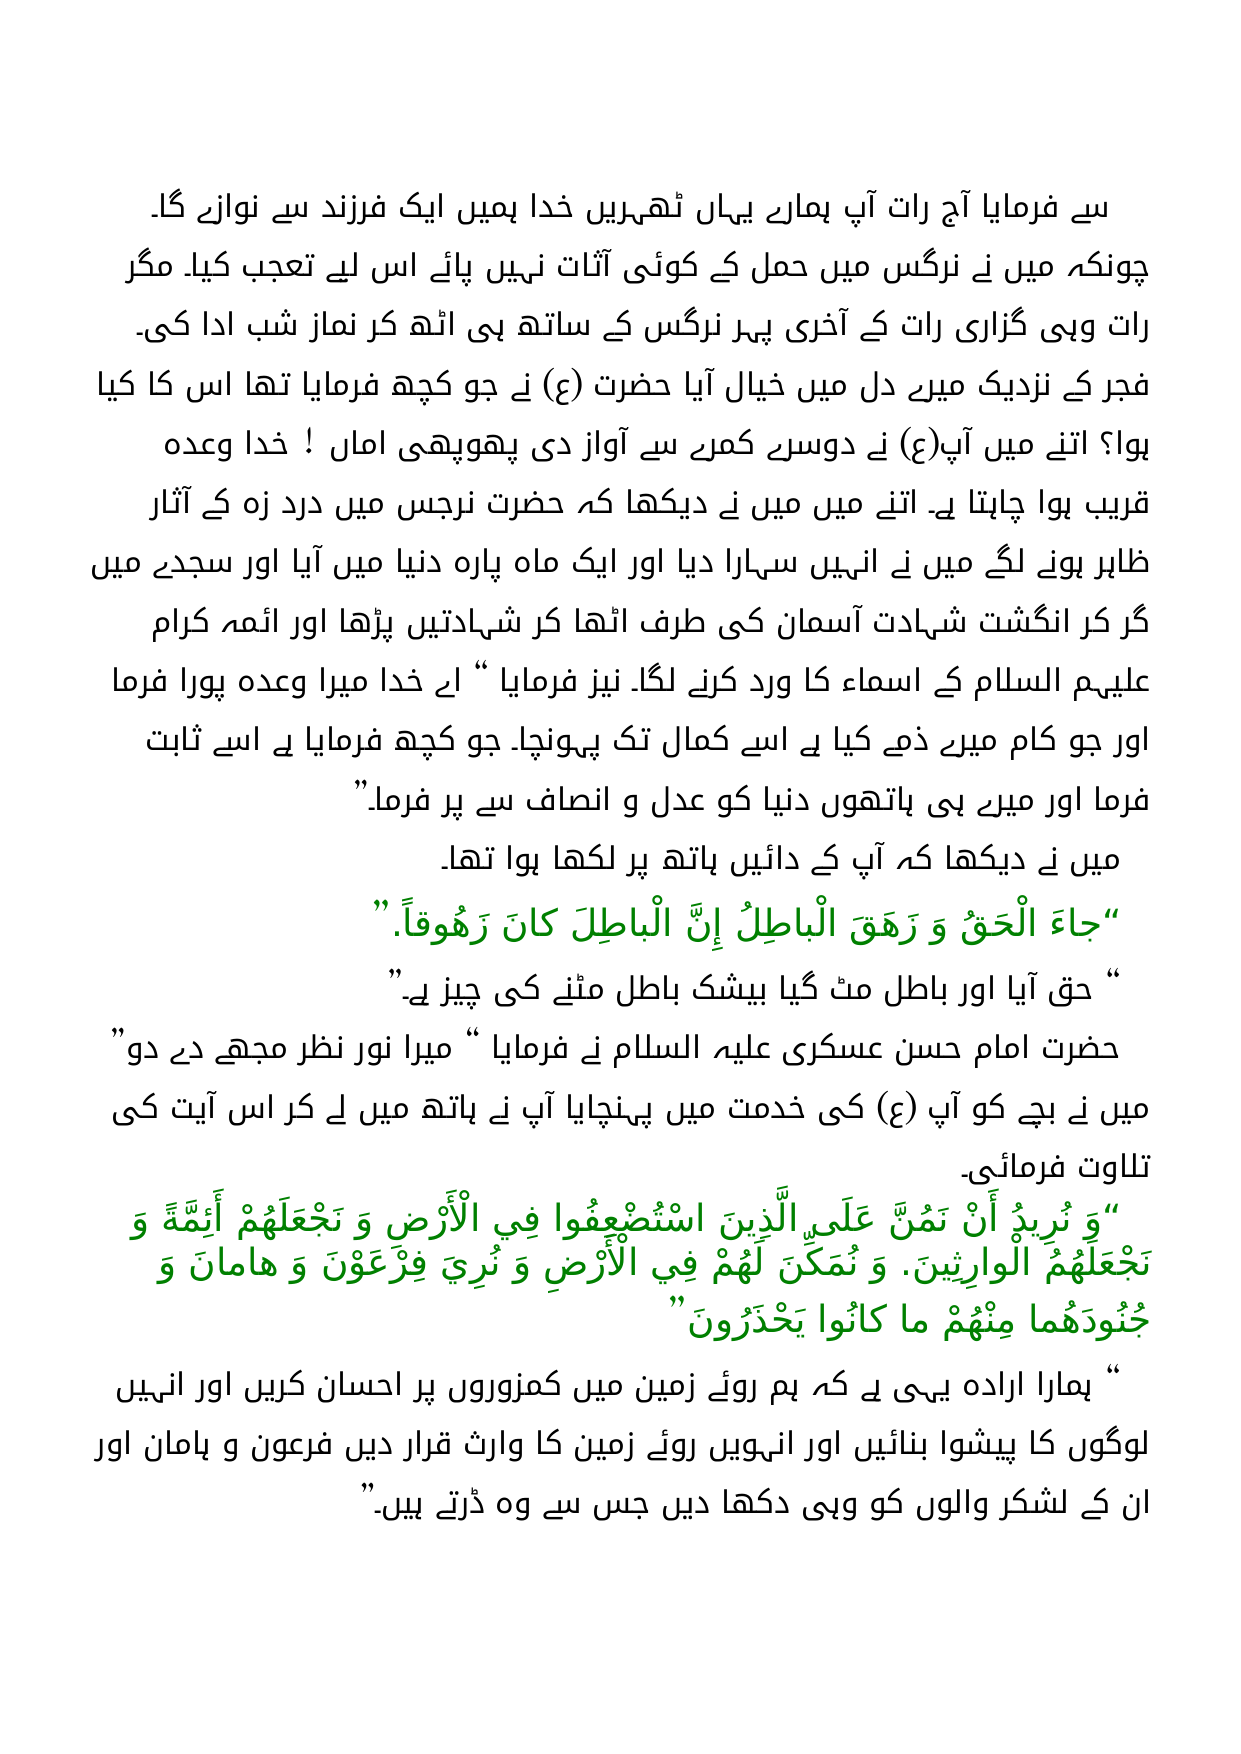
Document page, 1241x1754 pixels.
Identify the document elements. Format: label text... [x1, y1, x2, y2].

text “جاءَ الْحَقُ‏ وَ زَهَقَ‏ الْباطِلُ إِنَّ الْباطِلَ كانَ زَهُوقاً.” [89, 888, 1152, 959]
text “ حق آیا اور باطل مٹ گیا بیشک باطل مٹنے کی چیز ہے۔” [89, 959, 1152, 1019]
text حضرت امام حسن عسکری علیہ السلام نے فرمایا “ میرا نور نظر مجھے دے دو” میں نے بچے کو آپ (ع) کی خدمت میں پہنچایا آپ نے ہاتھ میں لے کر اس آیت کی تلاوت فرمائی۔ [89, 1019, 1152, 1197]
text میں نے دیکھا کہ آپ کے دائیں ہاتھ پر لکھا ہوا تھا۔ [89, 829, 1152, 888]
text سے فرمایا آج رات آپ ہمارے یہاں ٹھہریں خدا ہمیں ایک فرزند سے نوازے گا۔ چونکہ میں نے نرگس میں حمل کے کوئی آثات نہیں پائے اس لیے تعجب کیا۔ مگر رات وہی گزاری رات کے آخری پہر نرگس کے ساتھ ہی اٹھ کر نماز شب ادا کی۔ فجر کے نزدیک میرے دل میں خیال آیا حضرت (ع) نے جو کچھ فرمایا تھا اس کا کیا ہوا؟ اتنے میں آپ(ع) نے دوسرے کمرے سے آواز دی پھوپھی اماں ! خدا وعدہ قریب ہوا چاہتا ہے۔ اتنے میں میں نے دیکھا کہ حضرت نرجس میں درد زہ کے آثار ظاہر ہونے لگے میں نے انہیں سہارا دیا اور ایک ماہ پارہ دنیا میں آیا اور سجدے میں گر کر انگشت شہادت آسمان کی طرف اٹھا کر شہادتیں پڑھا اور ائمہ کرام علیہم السلام کے اسماء کا ورد کرنے لگا۔ نیز فرمایا “ اے خدا میرا وعدہ پورا فرما اور جو کام میرے ذمے کیا ہے اسے کمال تک پہونچا۔ جو کچھ فرمایا ہے اسے ثابت فرما اور میرے ہی ہاتھوں دنیا کو عدل و انصاف سے پر فرما۔” [89, 177, 1152, 829]
text “وَ نُرِيدُ أَنْ نَمُنَّ عَلَى الَّذِينَ اسْتُضْعِفُوا فِي الْأَرْضِ وَ نَجْعَلَهُمْ أَئِمَّةً وَ نَجْعَلَهُمُ‏ الْوارِثِينَ‏. وَ نُمَكِّنَ لَهُمْ فِي الْأَرْضِ وَ نُرِيَ فِرْعَوْنَ وَ هامانَ وَ جُنُودَهُما مِنْهُمْ ما كانُوا يَحْذَرُونَ‏” [89, 1197, 1152, 1355]
text “ ہمارا ارادہ یہی ہے کہ ہم روئے زمین میں کمزوروں پر احسان کریں اور انہیں لوگوں کا پیشوا بنائیں اور انہویں روئے زمین کا وارث قرار دیں فرعون و ہامان اور ان کے لشکر والوں کو وہی دکھا دیں جس سے وہ ڈرتے ہیں۔” [89, 1355, 1152, 1533]
